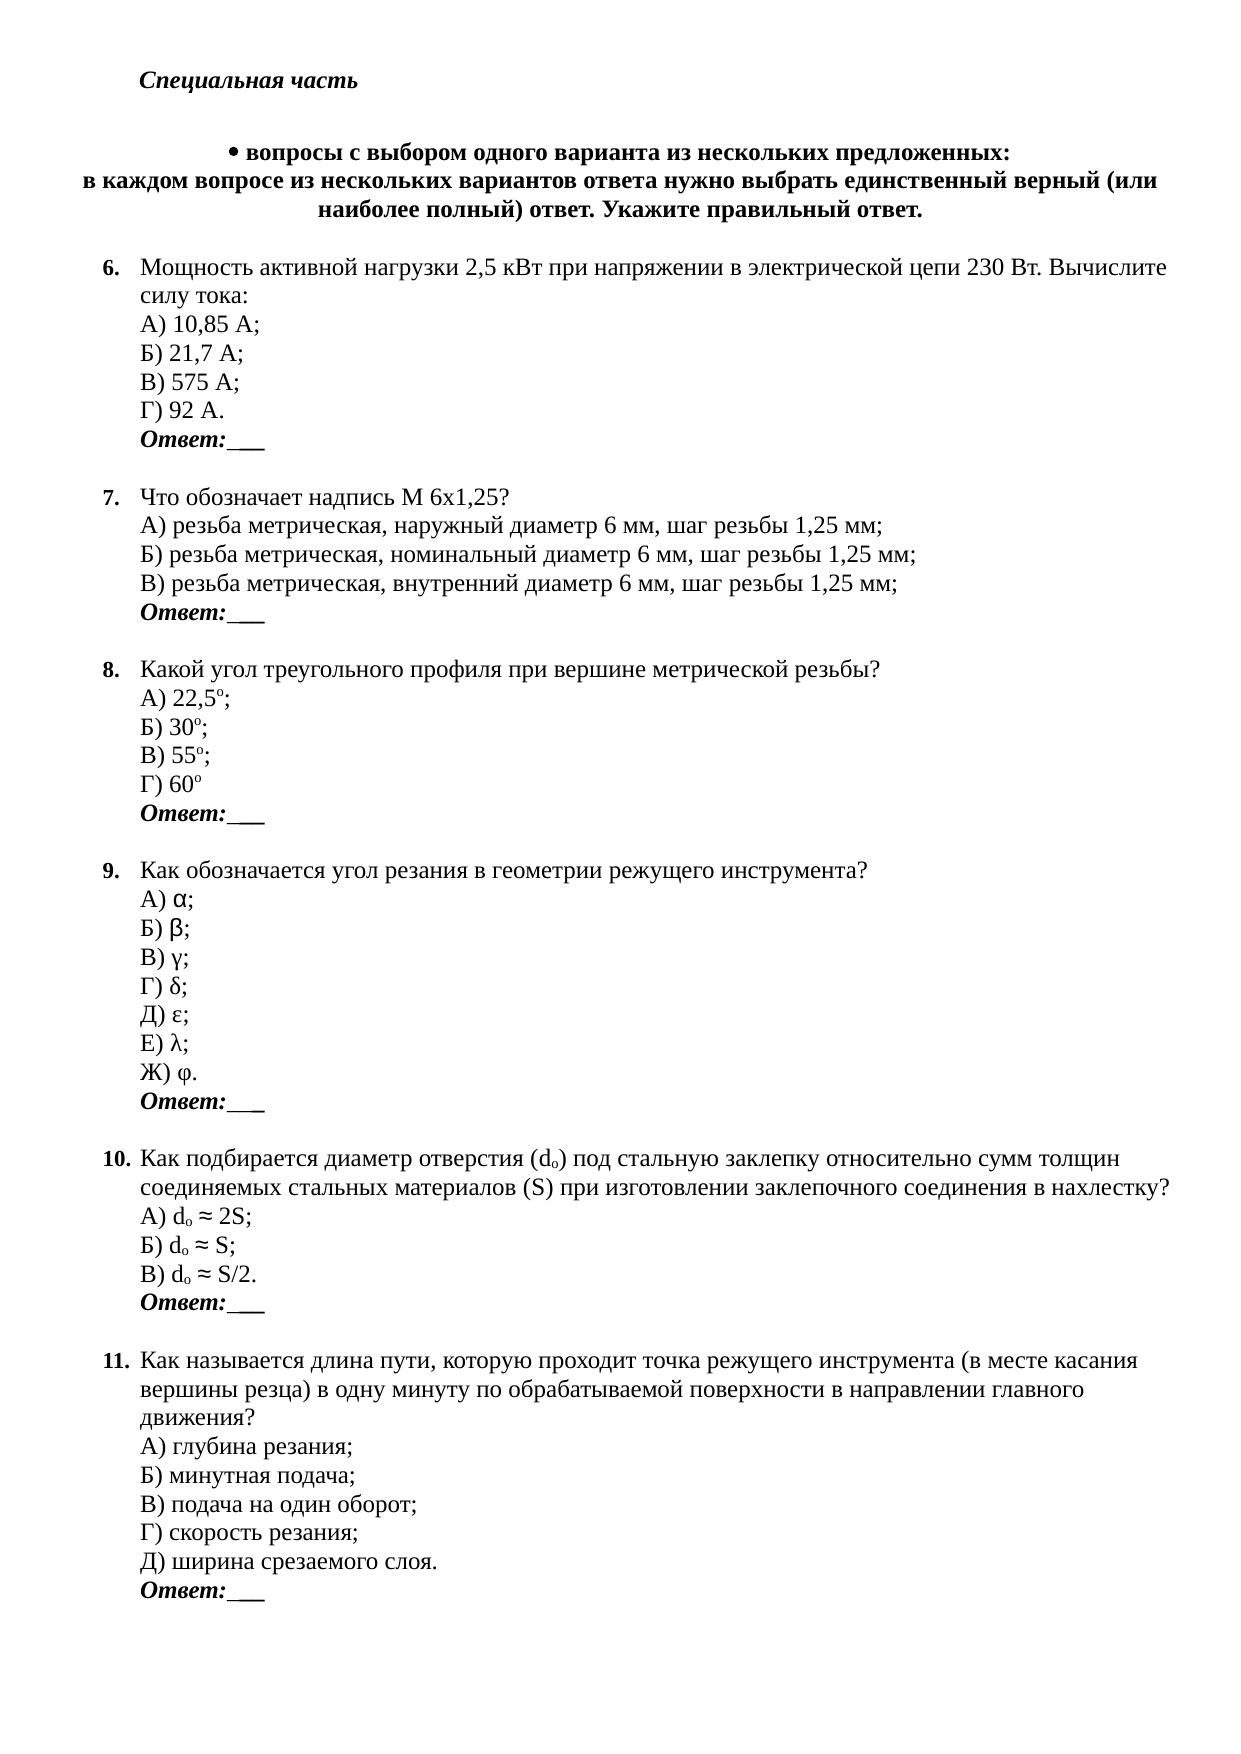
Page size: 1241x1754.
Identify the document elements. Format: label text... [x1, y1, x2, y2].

text А) α; [140, 884, 1175, 913]
text В) 575 А; [140, 367, 1175, 396]
text Ответ:___ [140, 798, 1175, 827]
text Б) резьба метрическая, номинальный диаметр 6 мм, шаг резьбы 1,25 мм; [140, 539, 1175, 568]
text А) 22,5о; [140, 683, 1175, 712]
list Мощность активной нагрузки 2,5 кВт при напряжении в электрической цепи 230 Вт. Вычислите силу тока: [102, 252, 1175, 309]
text Г) δ; [140, 971, 1175, 999]
text Г) скорость резания; [140, 1517, 1175, 1546]
text Ответ:___ [140, 1575, 1175, 1604]
text в каждом вопросе из нескольких вариантов ответа нужно выбрать единственный верный (или наиболее полный) ответ. Укажите правильный ответ. [65, 166, 1175, 223]
text Ж) φ. [140, 1057, 1175, 1086]
text Б) β; [140, 913, 1175, 942]
list Как обозначается угол резания в геометрии режущего инструмента? [102, 856, 1175, 884]
list Что обозначает надпись М 6х1,25? [102, 482, 1175, 511]
text Д) ε; [140, 999, 1175, 1028]
text Б) 21,7 А; [140, 338, 1175, 367]
text В) резьба метрическая, внутренний диаметр 6 мм, шаг резьбы 1,25 мм; [140, 568, 1175, 597]
text Ответ:___ [140, 1086, 1175, 1114]
text Ответ:___ [140, 424, 1175, 453]
text В) подача на один оборот; [140, 1489, 1175, 1517]
text Г) 60о [140, 769, 1175, 798]
text Б) 30о; [140, 712, 1175, 741]
text А) глубина резания; [140, 1431, 1175, 1460]
text Специальная часть [65, 65, 1175, 94]
text В) dо ≈ S/2. [140, 1258, 1175, 1287]
list Как подбирается диаметр отверстия (dо) под стальную заклепку относительно сумм толщин соединяемых стальных материалов (S) при изготовлении заклепочного соединения в нахлестку? [102, 1143, 1175, 1201]
text В) γ; [140, 942, 1175, 971]
text А) dо ≈ 2S; [140, 1201, 1175, 1230]
list Какой угол треугольного профиля при вершине метрической резьбы? [102, 654, 1175, 683]
text вопросы с выбором одного варианта из нескольких предложенных: [65, 137, 1175, 166]
text Б) минутная подача; [140, 1460, 1175, 1489]
text А) резьба метрическая, наружный диаметр 6 мм, шаг резьбы 1,25 мм; [140, 511, 1175, 539]
text Д) ширина срезаемого слоя. [140, 1546, 1175, 1575]
text А) 10,85 А; [140, 309, 1175, 338]
text В) 55о; [140, 741, 1175, 769]
text Г) 92 А. [140, 396, 1175, 424]
list Как называется длина пути, которую проходит точка режущего инструмента (в месте касания вершины резца) в одну минуту по обрабатываемой поверхности в направлении главного движения? [102, 1345, 1175, 1431]
text Б) dо ≈ S; [140, 1230, 1175, 1258]
text Е) λ; [140, 1028, 1175, 1057]
text Ответ:___ [140, 1287, 1175, 1316]
text Ответ:___ [140, 597, 1175, 626]
